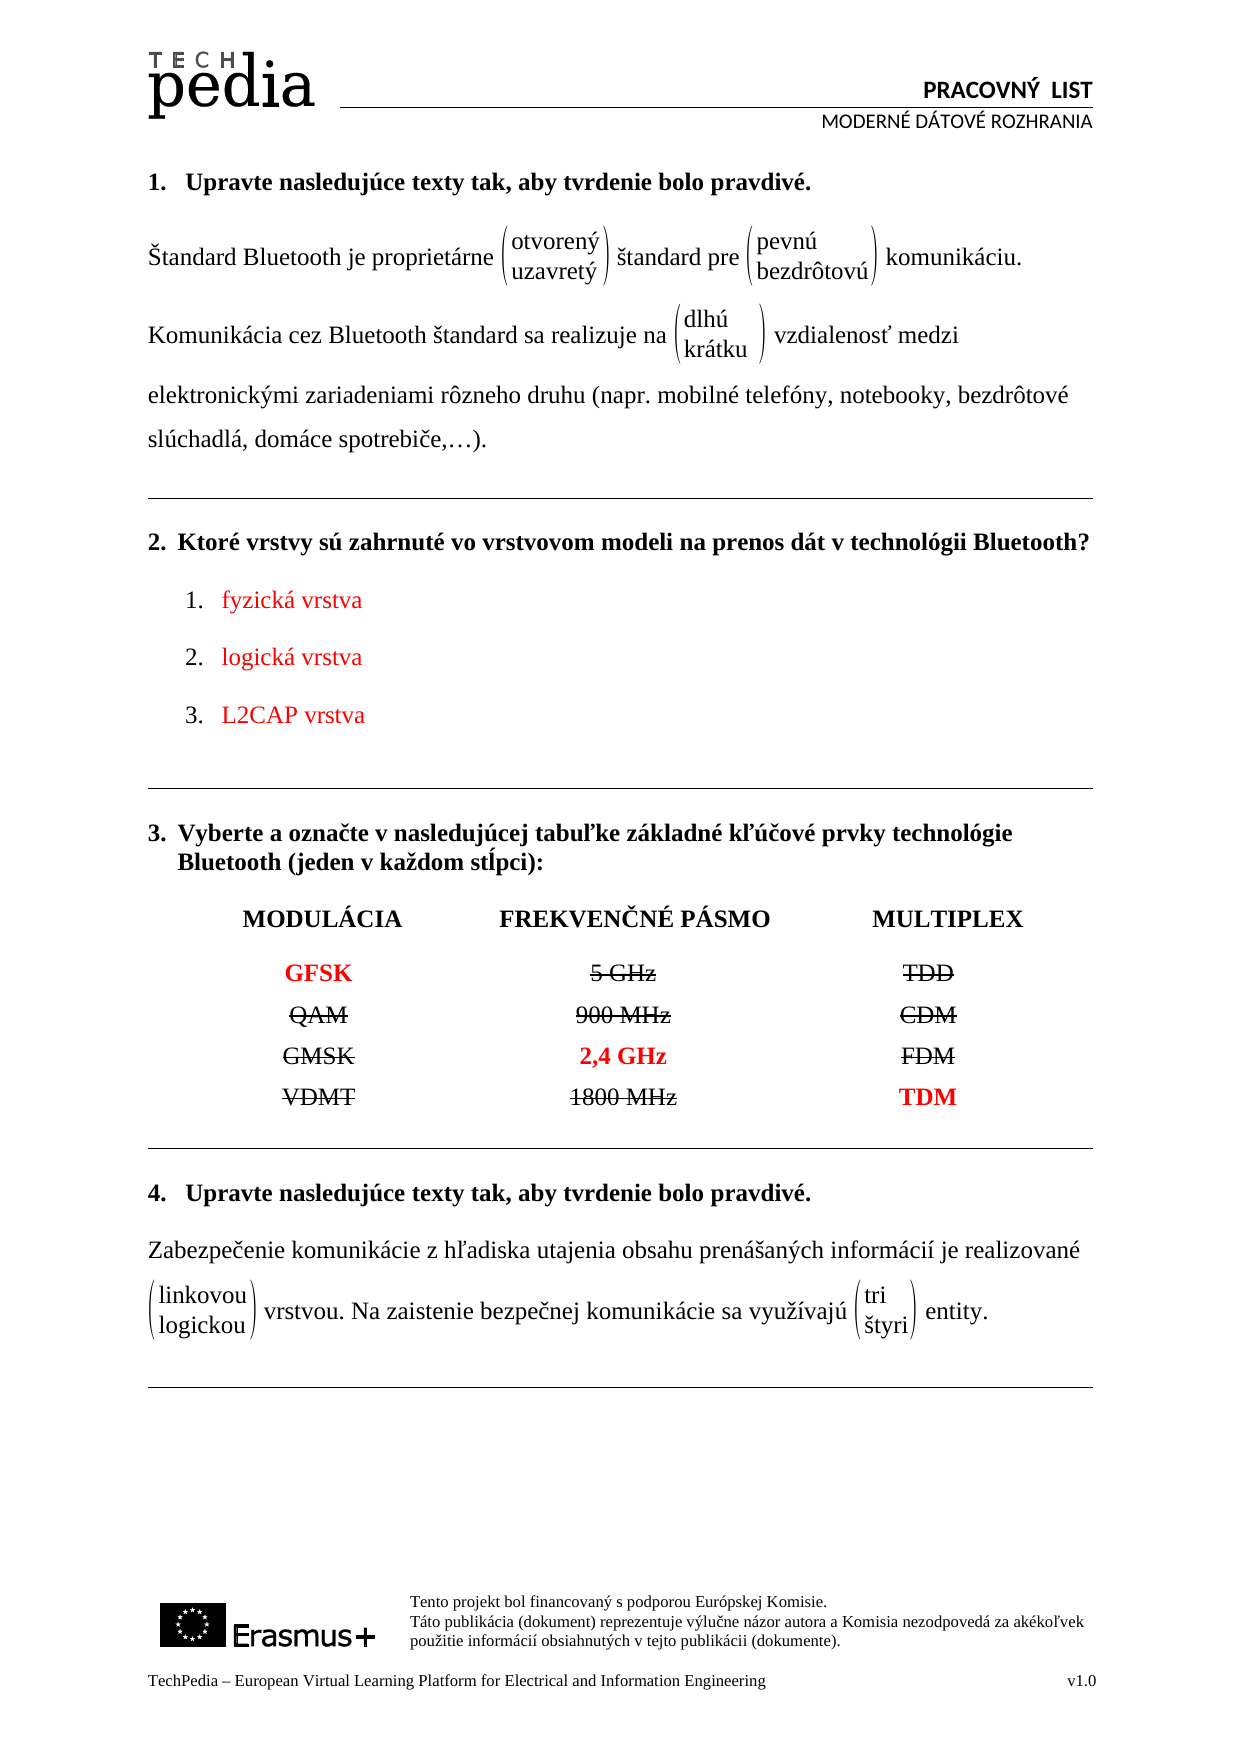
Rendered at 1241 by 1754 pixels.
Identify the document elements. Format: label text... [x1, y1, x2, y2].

text Upravte nasledujúce texty tak, aby tvrdenie bolo pravdivé. [148, 1178, 1093, 1207]
table_cell 900 MHz [471, 994, 776, 1035]
table_cell FDM [776, 1035, 1080, 1076]
table_cell QAM [166, 994, 471, 1035]
table_header TDD [776, 952, 1080, 993]
table_cell GMSK [166, 1035, 471, 1076]
text Štandard Bluetooth je proprietárne štandard pre komunikáciu. Komunikácia cez Bluetooth štandard sa realizuje na vzdialenosť medzi elektronickými zariadeniami rôzneho druhu (napr. mobilné telefóny, notebooky, bezdrôtové slúchadlá, domáce spotrebiče,…). [148, 225, 1093, 452]
table_header MODULÁCIA [166, 904, 478, 933]
table_cell TDM [776, 1076, 1080, 1117]
text Zabezpečenie komunikácie z hľadiska utajenia obsahu prenášaných informácií je realizované vrstvou. Na zaistenie bezpečnej komunikácie sa využívajú entity. [148, 1235, 1093, 1342]
text Upravte nasledujúce texty tak, aby tvrdenie bolo pravdivé. [148, 167, 1093, 196]
table_header 5 GHz [471, 952, 776, 993]
text Vyberte a označte v nasledujúcej tabuľke základné kľúčové prvky technológie Bluetooth (jeden v každom stĺpci): [148, 818, 1093, 876]
table_cell CDM [776, 994, 1080, 1035]
table_header MULTIPLEX [791, 904, 1104, 933]
table_cell 1800 MHz [471, 1076, 776, 1117]
text 3. L2CAP vrstva [185, 700, 1093, 729]
table_header FREKVENČNÉ PÁSMO [479, 904, 791, 933]
table_cell VDMT [166, 1076, 471, 1117]
table_header GFSK [166, 952, 471, 993]
text 1. fyzická vrstva [185, 585, 1093, 614]
table_cell 2,4 GHz [471, 1035, 776, 1076]
text 2. logická vrstva [185, 642, 1093, 671]
text Ktoré vrstvy sú zahrnuté vo vrstvovom modeli na prenos dát v technológii Bluetooth? [148, 527, 1093, 556]
